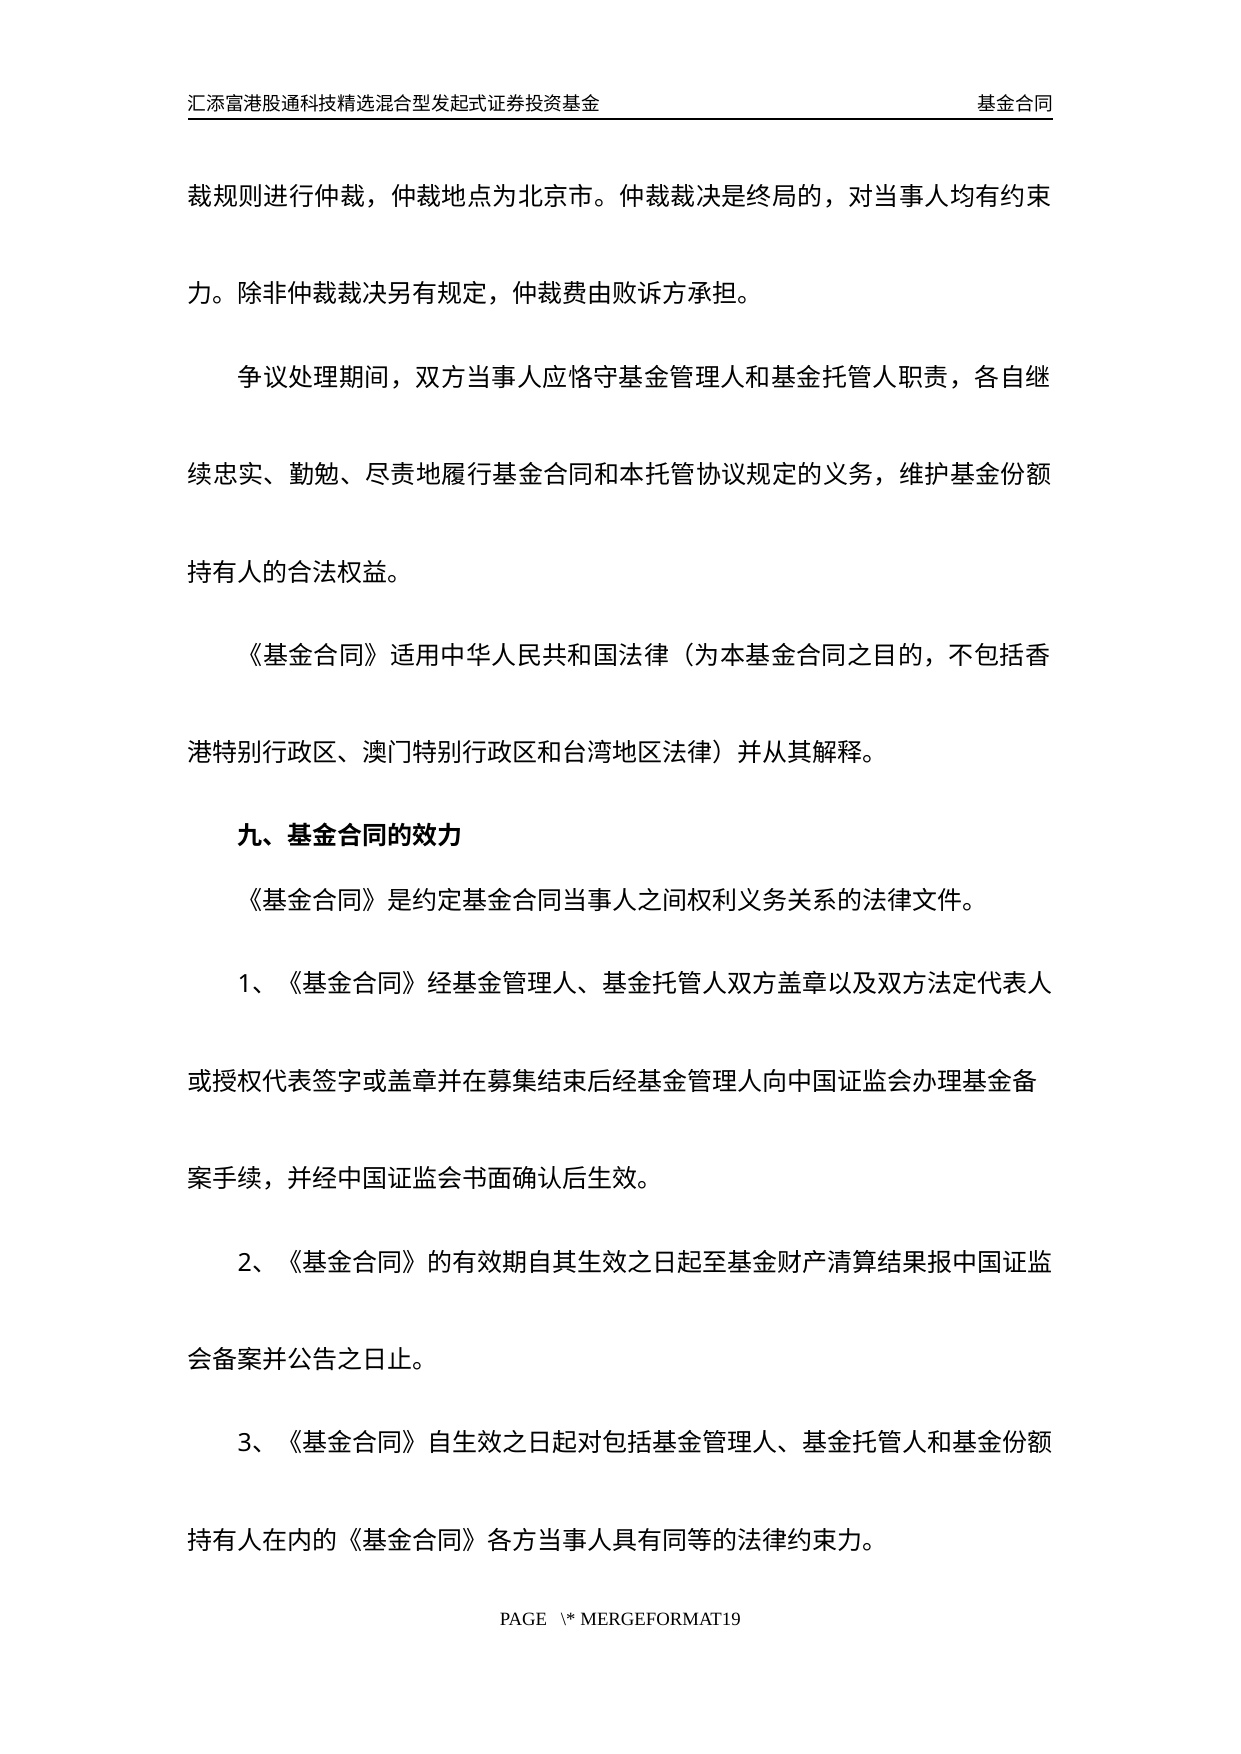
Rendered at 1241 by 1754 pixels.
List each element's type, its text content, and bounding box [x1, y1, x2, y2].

text 争议处理期间，双方当事人应恪守基金管理人和基金托管人职责，各自继续忠实、勤勉、尽责地履行基金合同和本托管协议规定的义务，维护基金份额持有人的合法权益。 [187, 343, 1053, 603]
text 1、《基金合同》经基金管理人、基金托管人双方盖章以及双方法定代表人或授权代表签字或盖章并在募集结束后经基金管理人向中国证监会办理基金备案手续，并经中国证监会书面确认后生效。 [187, 949, 1053, 1209]
text 3、《基金合同》自生效之日起对包括基金管理人、基金托管人和基金份额持有人在内的《基金合同》各方当事人具有同等的法律约束力。 [187, 1408, 1053, 1571]
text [187, 162, 1053, 324]
subtitle 九、基金合同的效力 [187, 801, 1053, 866]
text 《基金合同》适用中华人民共和国法律（为本基金合同之目的，不包括香港特别行政区、澳门特别行政区和台湾地区法律）并从其解释。 [187, 621, 1053, 783]
text 《基金合同》是约定基金合同当事人之间权利义务关系的法律文件。 [187, 866, 1053, 931]
text 2、《基金合同》的有效期自其生效之日起至基金财产清算结果报中国证监会备案并公告之日止。 [187, 1228, 1053, 1390]
